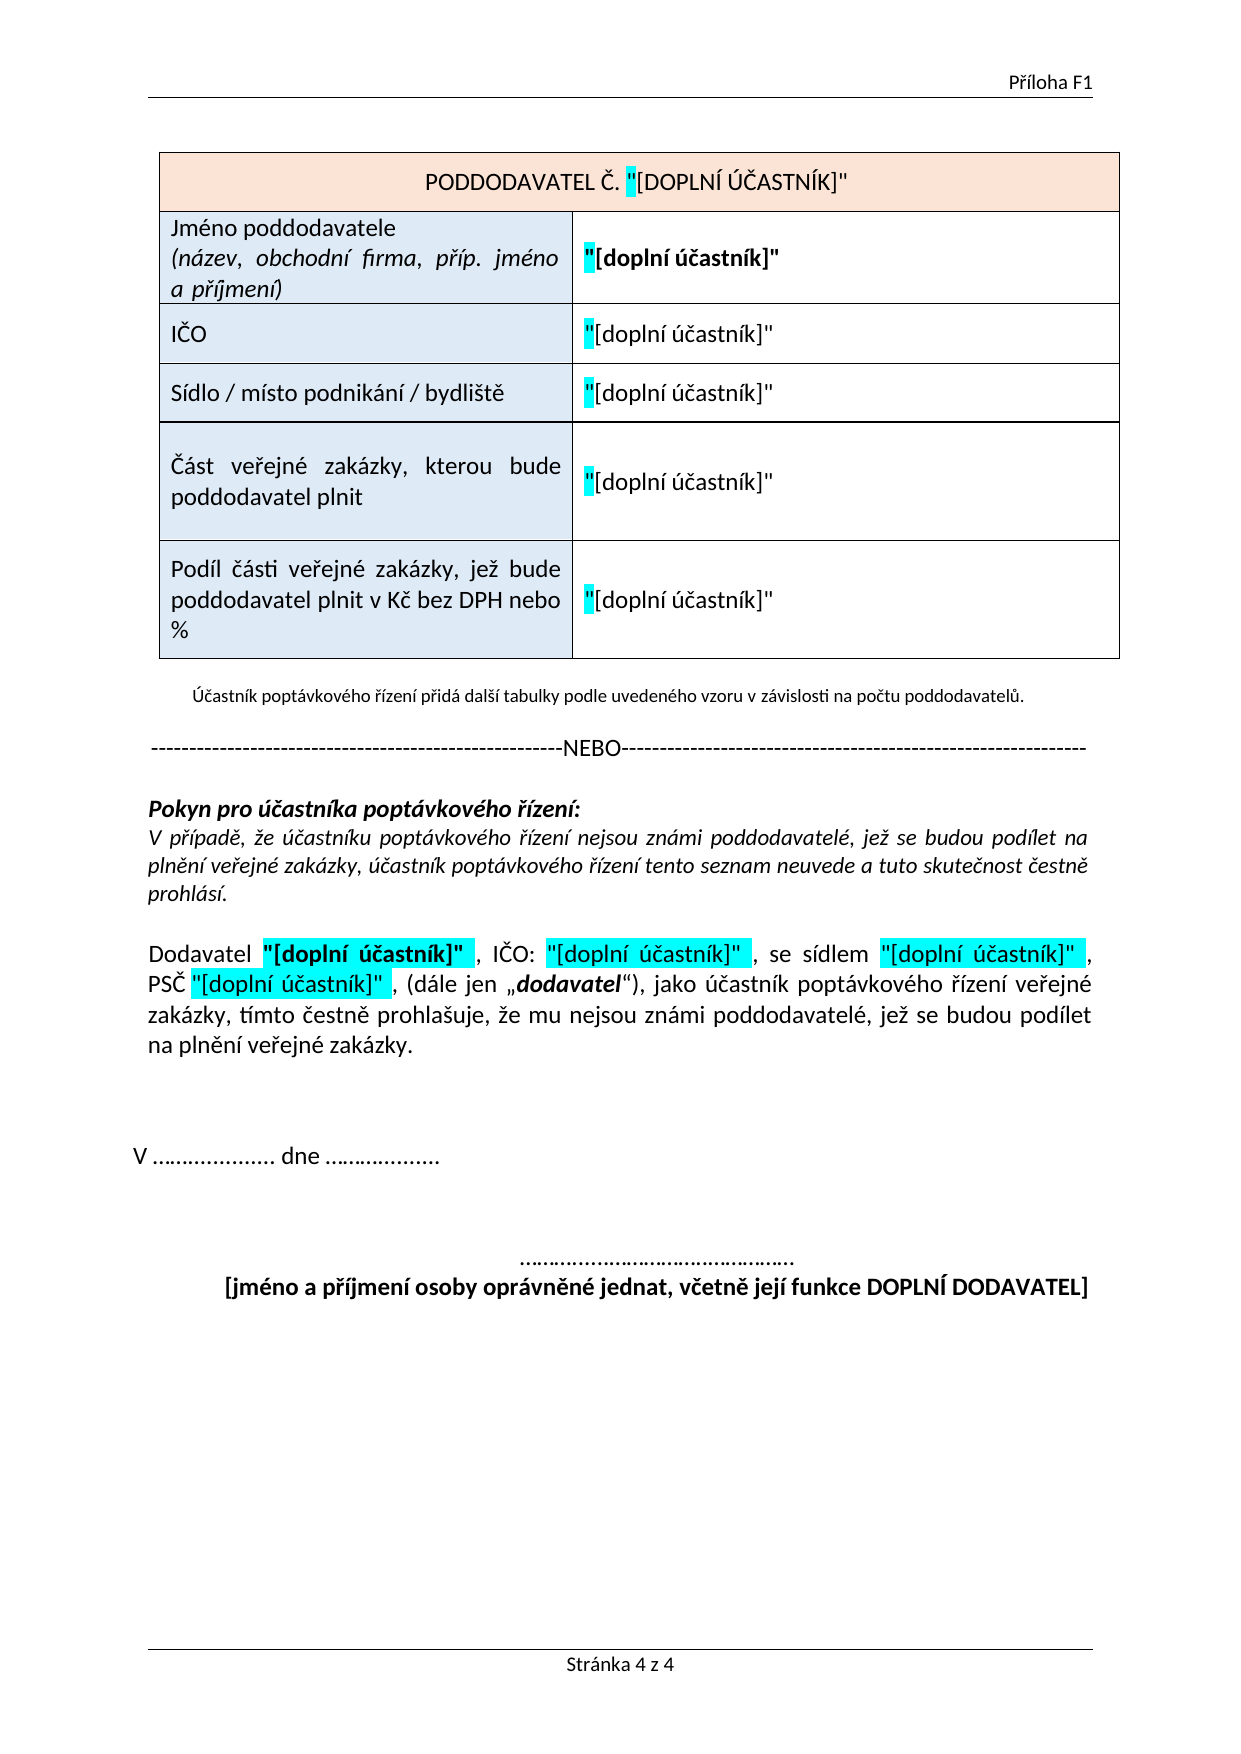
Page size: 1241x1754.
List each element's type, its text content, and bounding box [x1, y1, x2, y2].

text [jméno a příjmení osoby oprávněné jednat, včetně její funkce DOPLNÍ DODAVATEL] [221, 1271, 1093, 1302]
text ------------------------------------------------------NEBO------------------------------------------------------------- [148, 732, 1093, 762]
text Dodavatel , IČO: , se sídlem , PSČ , (dále jen „dodavatel“), jako účastník poptávkového řízení veřejné zakázky, tímto čestně prohlašuje, že mu nejsou známi poddodavatelé, jež se budou podílet na plnění veřejné zakázky. [148, 938, 1093, 1060]
table_cell Jméno poddodavatele (název, obchodní firma, příp. jméno a příjmení) [160, 212, 572, 303]
table_cell IČO [160, 304, 572, 362]
table_cell [573, 423, 1119, 539]
table_cell [573, 541, 1119, 658]
table_cell [573, 304, 1119, 362]
list Účastník poptávkového řízení přidá další tabulky podle uvedeného vzoru v závislosti na počtu poddodavatelů. [192, 684, 1122, 707]
table_cell [573, 364, 1119, 421]
table_cell [573, 212, 1119, 303]
table_header PODDODAVATEL Č. [160, 153, 1119, 211]
table_cell Podíl části veřejné zakázky, jež bude poddodavatel plnit v Kč bez DPH nebo % [160, 541, 572, 658]
text V …….............. dne ……….......... [133, 1140, 1122, 1171]
text ………......……………..…………… [221, 1241, 1093, 1271]
table_cell Část veřejné zakázky, kterou bude poddodavatel plnit [160, 423, 572, 539]
text V případě, že účastníku poptávkového řízení nejsou známi poddodavatelé, jež se budou podílet na plnění veřejné zakázky, účastník poptávkového řízení tento seznam neuvede a tuto skutečnost čestně prohlásí. [148, 823, 1093, 907]
text Pokyn pro účastníka poptávkového řízení: [148, 793, 1093, 823]
table_cell Sídlo / místo podnikání / bydliště [160, 364, 572, 421]
